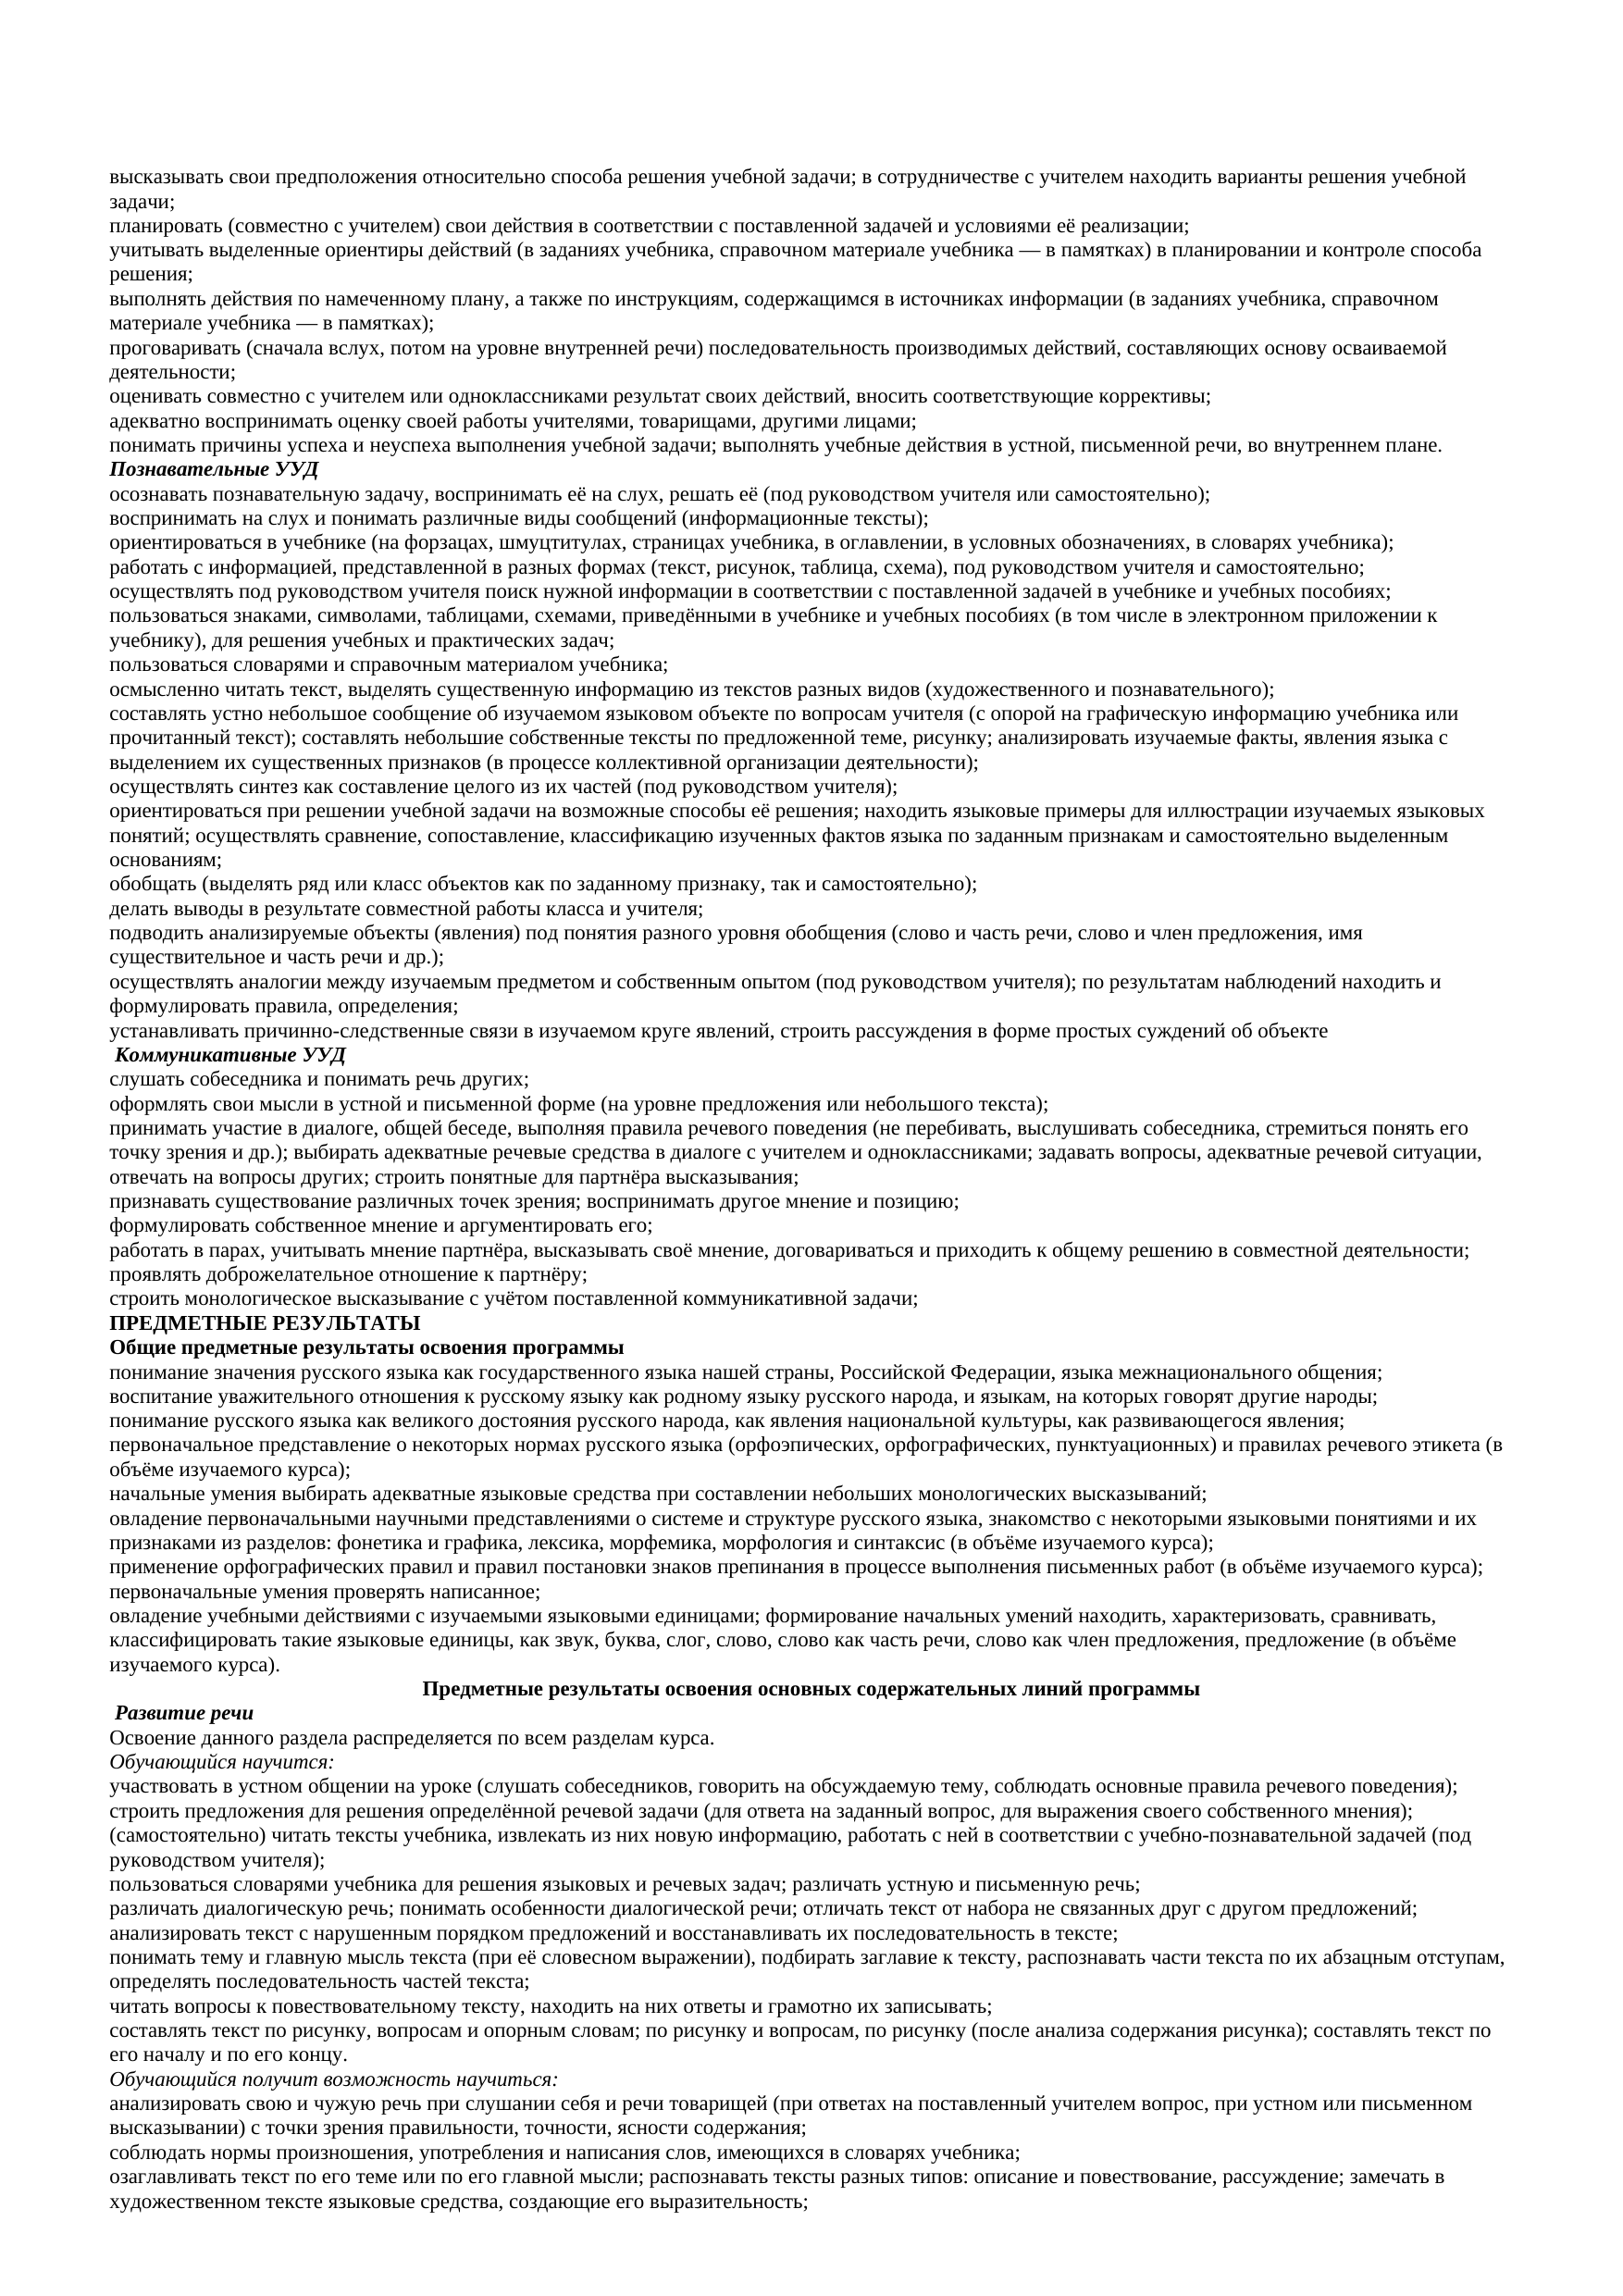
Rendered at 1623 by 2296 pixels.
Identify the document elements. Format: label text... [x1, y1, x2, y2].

text Обучающийся получит возможность научиться: [451, 2066, 1514, 2091]
text пользоваться знаками, символами, таблицами, схемами, приведёнными в учебнике и учебных пособиях (в том числе в электронном приложении к учебнику), для решения учебных и практических задач; [109, 603, 1514, 652]
text понимание русского языка как великого достояния русского народа, как явления национальной культуры, как развивающегося явления; [109, 1408, 1514, 1433]
text ориентироваться при решении учебной задачи на возможные способы её решения; находить языковые примеры для иллюстрации изучаемых языковых понятий; осуществлять сравнение, сопоставление, классификацию изученных фактов языка по заданным признакам и самостоятельно выделенным основаниям; [109, 798, 1514, 871]
text формулировать собственное мнение и аргументировать его; [109, 1212, 1514, 1237]
text понимание значения русского языка как государственного языка нашей страны, Российской Федерации, языка межнационального общения; [109, 1359, 1514, 1384]
text Общие предметные результаты освоения программы [109, 1334, 1514, 1359]
text делать выводы в результате совместной работы класса и учителя; [109, 896, 1514, 920]
text признавать существование различных точек зрения; воспринимать другое мнение и позицию; [109, 1188, 1514, 1212]
text устанавливать причинно-следственные связи в изучаемом круге явлений, строить рассуждения в форме простых суждений об объекте [109, 1017, 1514, 1042]
text пользоваться словарями и справочным материалом учебника; [109, 652, 1514, 676]
text подводить анализируемые объекты (явления) под понятия разного уровня обобщения (слово и часть речи, слово и член предложения, имя существительное и часть речи и др.); [109, 920, 1514, 969]
text соблюдать нормы произношения, употребления и написания слов, имеющихся в словарях учебника; [109, 2140, 1514, 2164]
text воспитание уважительного отношения к русскому языку как родному языку русского народа, и языкам, на которых говорят другие народы; [109, 1384, 1514, 1408]
text планировать (совместно с учителем) свои действия в соответствии с поставленной задачей и условиями её реализации; [109, 213, 1514, 237]
text Предметные результаты освоения основных содержательных линий программы [109, 1676, 1514, 1700]
text овладение первоначальными научными представлениями о системе и структуре русского языка, знакомство с некоторыми языковыми понятиями и их признаками из разделов: фонетика и графика, лексика, морфемика, морфология и синтаксис (в объёме изучаемого курса); [109, 1506, 1514, 1554]
text применение орфографических правил и правил постановки знаков препинания в процессе выполнения письменных работ (в объёме изучаемого курса); первоначальные умения проверять написанное; [109, 1554, 1514, 1603]
text Освоение данного раздела распределяется по всем разделам курса. [109, 1725, 1514, 1749]
text принимать участие в диалоге, общей беседе, выполняя правила речевого поведения (не перебивать, выслушивать собеседника, стремиться понять его точку зрения и др.); выбирать адекватные речевые средства в диалоге с учителем и одноклассниками; задавать вопросы, адекватные речевой ситуации, отвечать на вопросы других; строить понятные для партнёра высказывания; [109, 1115, 1514, 1188]
text анализировать свою и чужую речь при слушании себя и речи товарищей (при ответах на поставленный учителем вопрос, при устном или письменном высказывании) с точки зрения правильности, точности, ясности содержания; [109, 2091, 1514, 2140]
text Развитие речи [109, 1700, 1514, 1725]
text первоначальное представление о некоторых нормах русского языка (орфоэпических, орфографических, пунктуационных) и правилах речевого этикета (в объёме изучаемого курса); [109, 1433, 1514, 1481]
text Обучающийся научится: [109, 1749, 1514, 1774]
text ПРЕДМЕТНЫЕ РЕЗУЛЬТАТЫ [109, 1310, 1514, 1334]
text осуществлять под руководством учителя поиск нужной информации в соответствии с поставленной задачей в учебнике и учебных пособиях; [109, 578, 1514, 603]
text выполнять действия по намеченному плану, а также по инструкциям, содержащимся в источниках информации (в заданиях учебника, справочном материале учебника — в памятках); [109, 286, 1514, 335]
text высказывать свои предположения относительно способа решения учебной задачи; в сотрудничестве с учителем находить варианты решения учебной задачи; [109, 164, 1514, 213]
text осознавать познавательную задачу, воспринимать её на слух, решать её (под руководством учителя или самостоятельно); [109, 481, 1514, 505]
text учитывать выделенные ориентиры действий (в заданиях учебника, справочном материале учебника — в памятках) в планировании и контроле способа решения; [109, 237, 1514, 286]
text работать в парах, учитывать мнение партнёра, высказывать своё мнение, договариваться и приходить к общему решению в совместной деятельности; проявлять доброжелательное отношение к партнёру; [109, 1237, 1514, 1285]
text (самостоятельно) читать тексты учебника, извлекать из них новую информацию, работать с ней в соответствии с учебно-познавательной задачей (под руководством учителя); [109, 1822, 1514, 1871]
text адекватно воспринимать оценку своей работы учителями, товарищами, другими лицами; [109, 408, 1514, 432]
text работать с информацией, представленной в разных формах (текст, рисунок, таблица, схема), под руководством учителя и самостоятельно; [109, 554, 1514, 578]
text понимать тему и главную мысль текста (при её словесном выражении), подбирать заглавие к тексту, распознавать части текста по их абзацным отступам, определять последовательность частей текста; [109, 1944, 1514, 1993]
text воспринимать на слух и понимать различные виды сообщений (информационные тексты); [109, 505, 1514, 529]
text строить монологическое высказывание с учётом поставленной коммуникативной задачи; [109, 1285, 1514, 1310]
text составлять устно небольшое сообщение об изучаемом языковом объекте по вопросам учителя (с опорой на графическую информацию учебника или прочитанный текст); составлять небольшие собственные тексты по предложенной теме, рисунку; анализировать изучаемые факты, явления языка с выделением их существенных признаков (в процессе коллективной организации деятельности); [109, 701, 1514, 774]
text Обучающийся получит возможность научиться: [109, 2066, 237, 2091]
text понимать причины успеха и неуспеха выполнения учебной задачи; выполнять учебные действия в устной, письменной речи, во внутреннем плане. Познавательные УУД [109, 432, 1514, 481]
text составлять текст по рисунку, вопросам и опорным словам; по рисунку и вопросам, по рисунку (после анализа содержания рисунка); составлять текст по его началу и по его концу. [109, 2017, 1514, 2066]
text проговаривать (сначала вслух, потом на уровне внутренней речи) последовательность производимых действий, составляющих основу осваиваемой деятельности; [109, 335, 1514, 383]
text осмысленно читать текст, выделять существенную информацию из текстов разных видов (художественного и познавательного); [109, 676, 1514, 701]
text овладение учебными действиями с изучаемыми языковыми единицами; формирование начальных умений находить, характеризовать, сравнивать, классифицировать такие языковые единицы, как звук, буква, слог, слово, слово как часть речи, слово как член предложения, предложение (в объёме изучаемого курса). [109, 1603, 1514, 1676]
text анализировать текст с нарушенным порядком предложений и восстанавливать их последовательность в тексте; [109, 1920, 1514, 1944]
text осуществлять синтез как составление целого из их частей (под руководством учителя); [109, 774, 1514, 798]
text обобщать (выделять ряд или класс объектов как по заданному признаку, так и самостоятельно); [109, 871, 1514, 896]
text строить предложения для решения определённой речевой задачи (для ответа на заданный вопрос, для выражения своего собственного мнения); [109, 1798, 1514, 1822]
text начальные умения выбирать адекватные языковые средства при составлении небольших монологических высказываний; [109, 1481, 1514, 1506]
text Коммуникативные УУД [109, 1042, 1514, 1066]
text слушать собеседника и понимать речь других; [109, 1066, 1514, 1091]
text читать вопросы к повествовательному тексту, находить на них ответы и грамотно их записывать; [109, 1993, 1514, 2017]
text озаглавливать текст по его теме или по его главной мысли; распознавать тексты разных типов: описание и повествование, рассуждение; замечать в художественном тексте языковые средства, создающие его выразительность; [109, 2164, 1514, 2213]
text осуществлять аналогии между изучаемым предметом и собственным опытом (под руководством учителя); по результатам наблюдений находить и формулировать правила, определения; [109, 969, 1514, 1017]
text пользоваться словарями учебника для решения языковых и речевых задач; различать устную и письменную речь; [109, 1871, 1514, 1895]
text оформлять свои мысли в устной и письменной форме (на уровне предложения или небольшого текста); [109, 1091, 1514, 1115]
text различать диалогическую речь; понимать особенности диалогической речи; отличать текст от набора не связанных друг с другом предложений; [109, 1895, 1514, 1920]
text участвовать в устном общении на уроке (слушать собеседников, говорить на обсуждаемую тему, соблюдать основные правила речевого поведения); [109, 1774, 1514, 1798]
text оценивать совместно с учителем или одноклассниками результат своих действий, вносить соответствующие коррективы; [109, 383, 1514, 408]
text ориентироваться в учебнике (на форзацах, шмуцтитулах, страницах учебника, в оглавлении, в условных обозначениях, в словарях учебника); [109, 529, 1514, 554]
